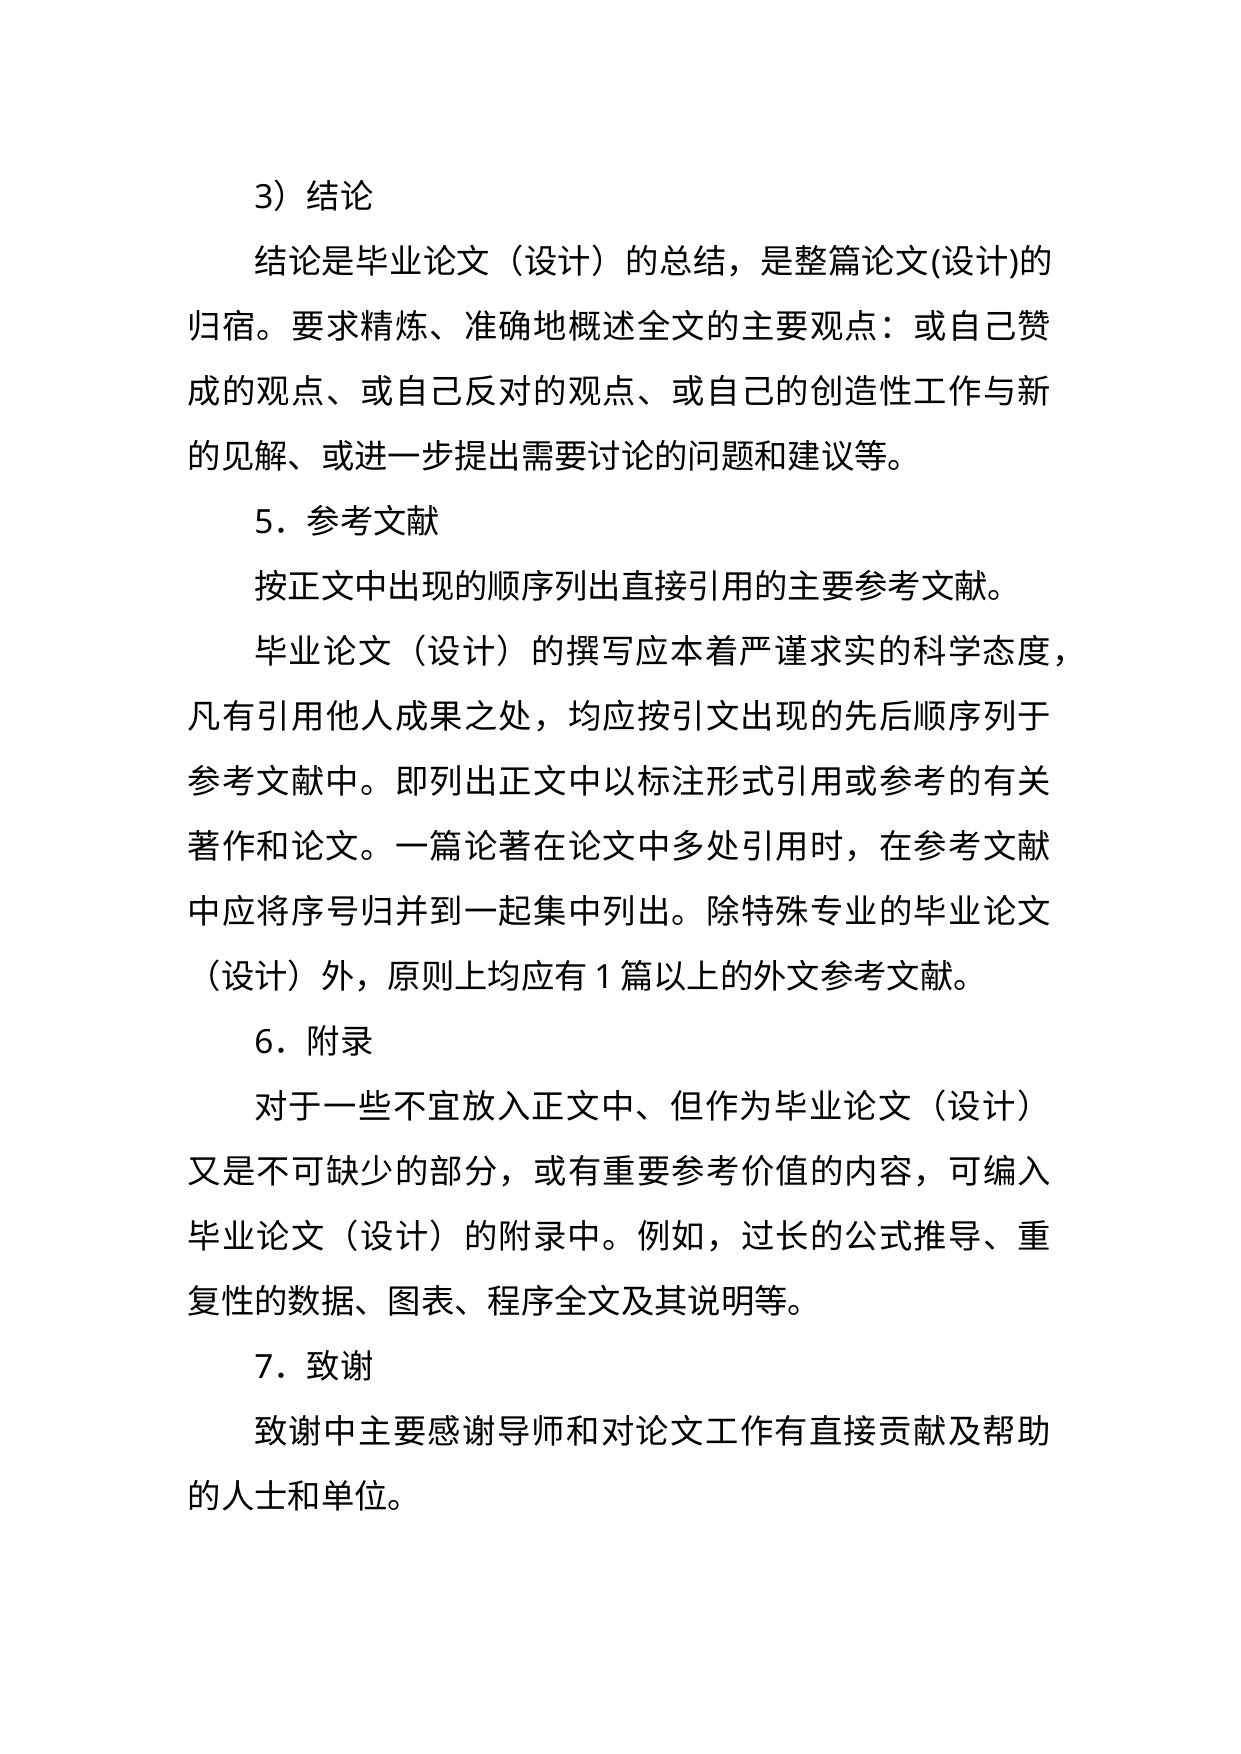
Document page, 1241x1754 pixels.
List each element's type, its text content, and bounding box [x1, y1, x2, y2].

text 结论是毕业论文（设计）的总结，是整篇论文(设计)的归宿。要求精炼、准确地概述全文的主要观点：或自己赞成的观点、或自己反对的观点、或自己的创造性工作与新的见解、或进一步提出需要讨论的问题和建议等。 [187, 227, 1053, 487]
text 毕业论文（设计）的撰写应本着严谨求实的科学态度，凡有引用他人成果之处，均应按引文出现的先后顺序列于参考文献中。即列出正文中以标注形式引用或参考的有关著作和论文。一篇论著在论文中多处引用时，在参考文献中应将序号归并到一起集中列出。除特殊专业的毕业论文（设计）外，原则上均应有1篇以上的外文参考文献。 [187, 617, 1053, 1007]
text 对于一些不宜放入正文中、但作为毕业论文（设计）又是不可缺少的部分，或有重要参考价值的内容，可编入毕业论文（设计）的附录中。例如，过长的公式推导、重复性的数据、图表、程序全文及其说明等。 [187, 1072, 1053, 1332]
text 7．致谢 [187, 1332, 1053, 1397]
text 致谢中主要感谢导师和对论文工作有直接贡献及帮助的人士和单位。 [187, 1397, 1053, 1527]
text 6．附录 [187, 1007, 1053, 1072]
text 3）结论 [187, 162, 1053, 227]
text 按正文中出现的顺序列出直接引用的主要参考文献。 [187, 552, 1053, 617]
text 5．参考文献 [187, 487, 1053, 552]
